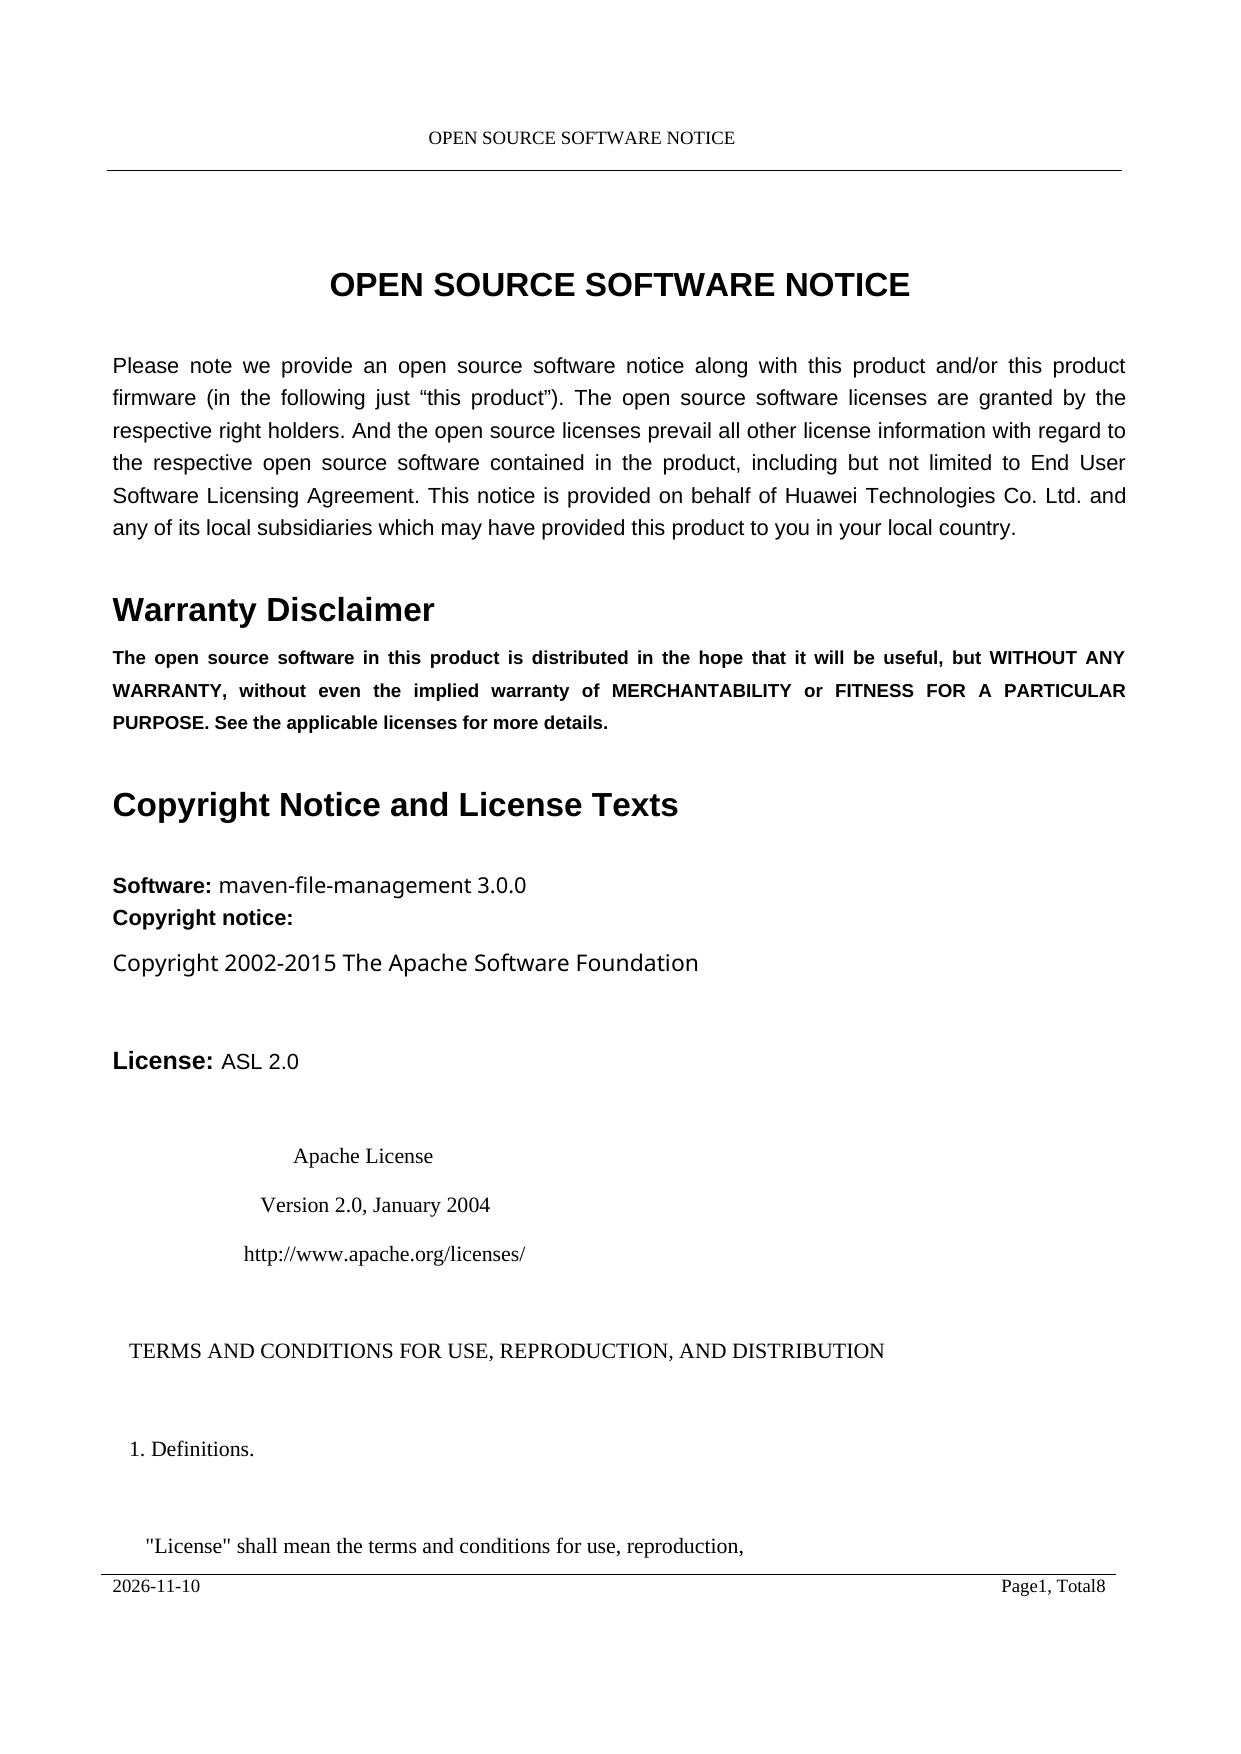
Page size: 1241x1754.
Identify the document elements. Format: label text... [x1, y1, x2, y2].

text Software: maven-file-management 3.0.0 [112, 869, 1128, 901]
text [112, 1091, 1128, 1562]
text Warranty Disclaimer [112, 576, 1128, 641]
text OPEN SOURCE SOFTWARE NOTICE [112, 251, 1128, 316]
text Copyright 2002-2015 The Apache Software Foundation [112, 947, 1128, 1028]
text Please note we provide an open source software notice along with this product and/or this product firmware (in the following just “this product”). The open source software licenses are granted by the respective right holders. And the open source licenses prevail all other license information with regard to the respective open source software contained in the product, including but not limited to End User Software Licensing Agreement. This notice is provided on behalf of Huawei Technologies Co. Ltd. and any of its local subsidiaries which may have provided this product to you in your local country. [112, 349, 1128, 544]
text License: ASL 2.0 [112, 1044, 1128, 1077]
text Copyright notice: [112, 901, 1128, 934]
text The open source software in this product is distributed in the hope that it will be useful, but WITHOUT ANY WARRANTY, without even the implied warranty of MERCHANTABILITY or FITNESS FOR A PARTICULAR PURPOSE. See the applicable licenses for more details. [112, 641, 1128, 739]
text Copyright Notice and License Texts [112, 771, 1128, 836]
